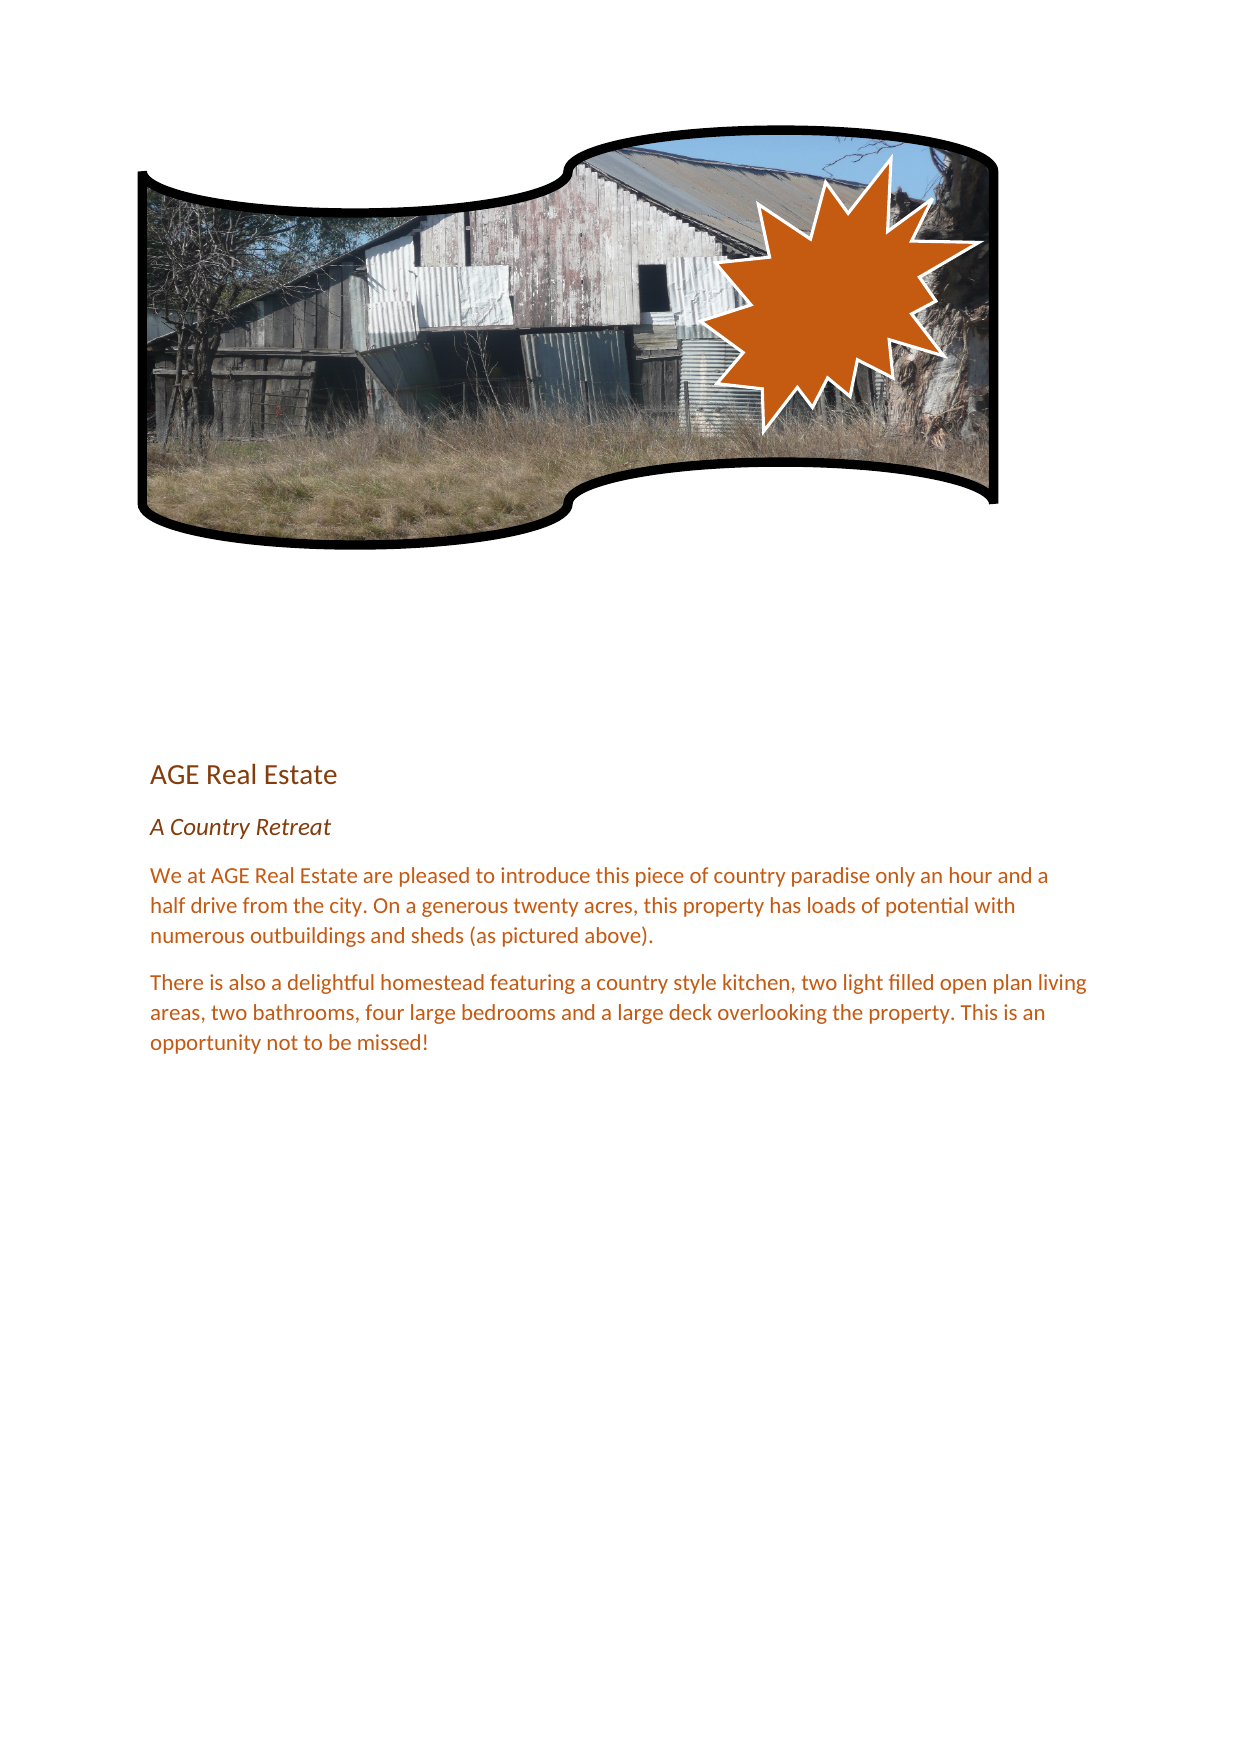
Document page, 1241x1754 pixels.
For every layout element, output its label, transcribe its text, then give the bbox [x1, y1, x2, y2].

text There is also a delightful homestead featuring a country style kitchen, two light filled open plan living areas, two bathrooms, four large bedrooms and a large deck overlooking the property. This is an opportunity not to be missed! [150, 968, 1090, 1057]
text AGE Real Estate [150, 756, 1090, 792]
text A Country Retreat [150, 811, 1090, 842]
picture [147, 135, 988, 540]
text We at AGE Real Estate are pleased to introduce this piece of country paradise only an hour and a half drive from the city. On a generous twenty acres, this property has loads of potential with numerous outbuildings and sheds (as pictured above). [150, 861, 1090, 949]
